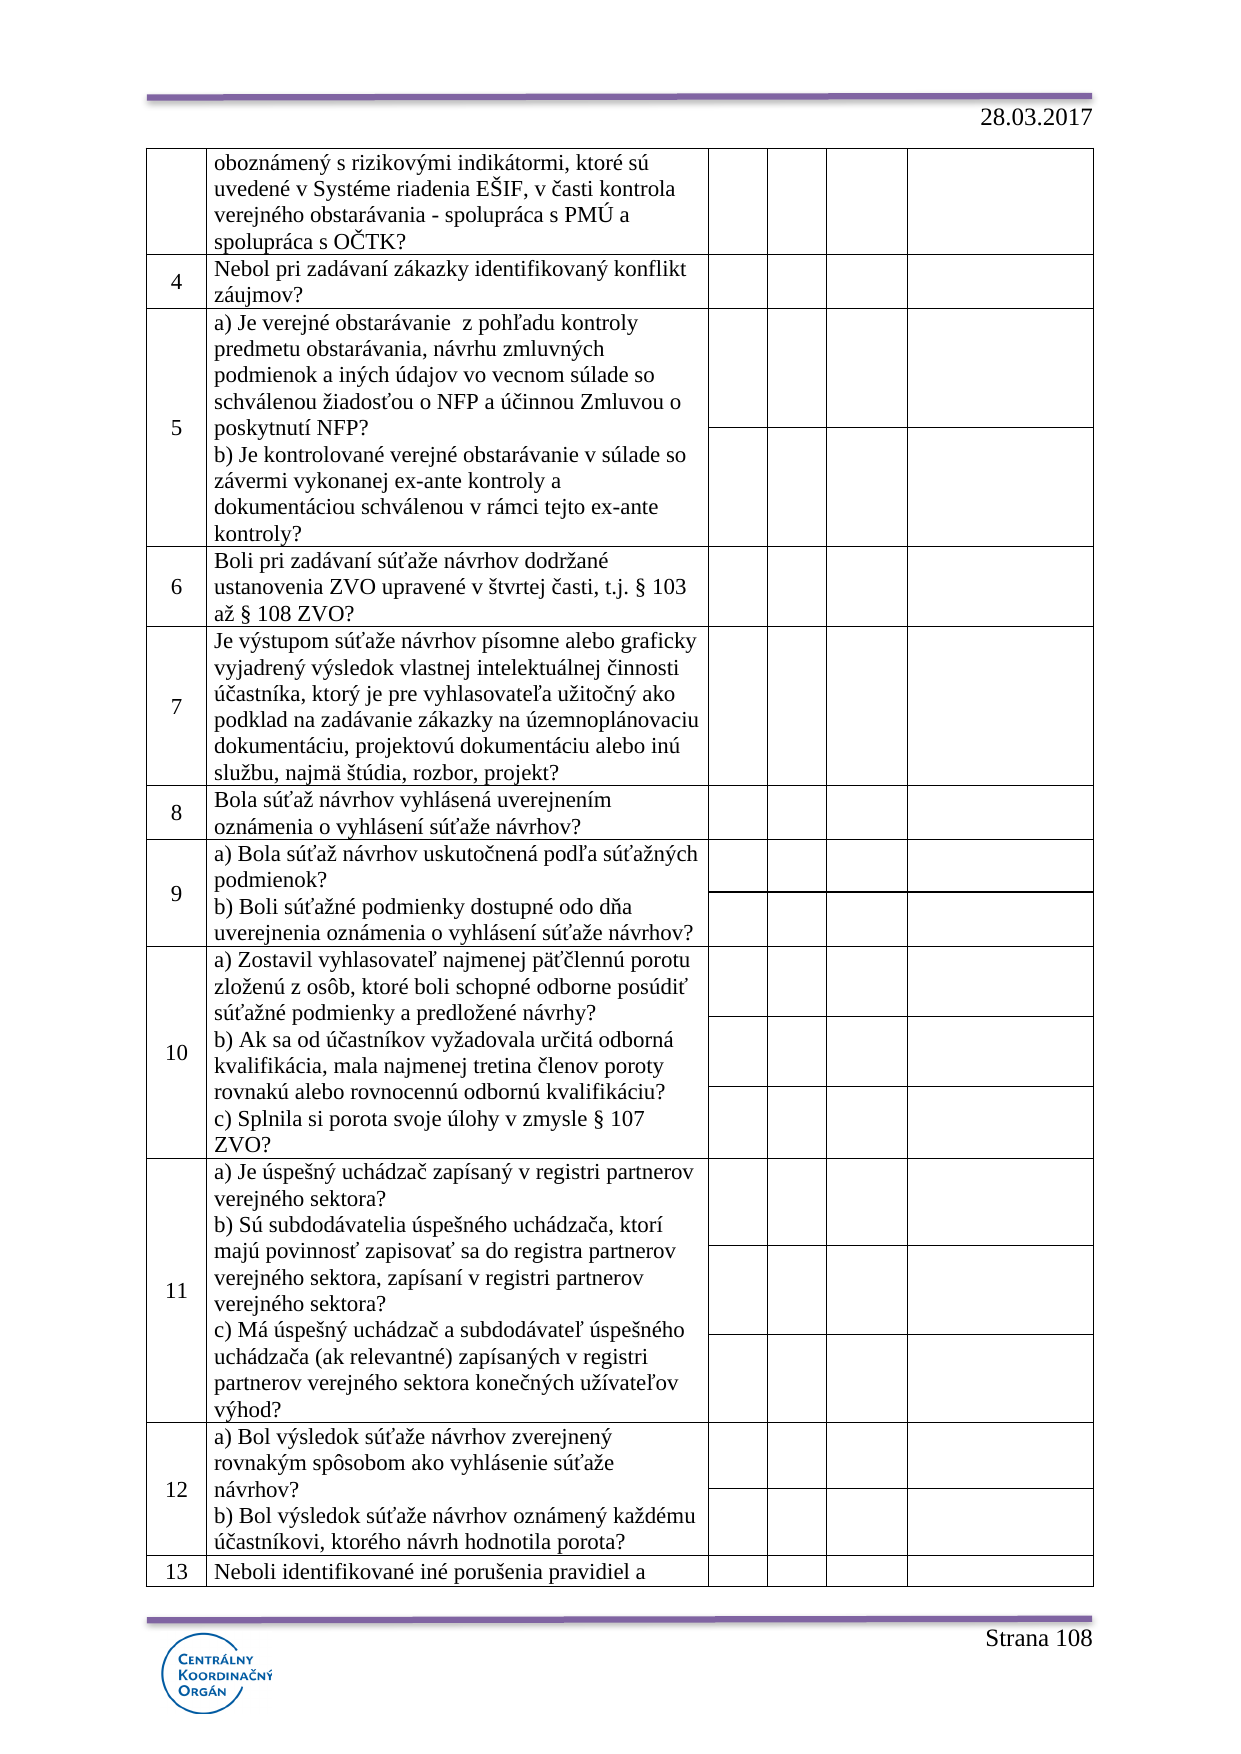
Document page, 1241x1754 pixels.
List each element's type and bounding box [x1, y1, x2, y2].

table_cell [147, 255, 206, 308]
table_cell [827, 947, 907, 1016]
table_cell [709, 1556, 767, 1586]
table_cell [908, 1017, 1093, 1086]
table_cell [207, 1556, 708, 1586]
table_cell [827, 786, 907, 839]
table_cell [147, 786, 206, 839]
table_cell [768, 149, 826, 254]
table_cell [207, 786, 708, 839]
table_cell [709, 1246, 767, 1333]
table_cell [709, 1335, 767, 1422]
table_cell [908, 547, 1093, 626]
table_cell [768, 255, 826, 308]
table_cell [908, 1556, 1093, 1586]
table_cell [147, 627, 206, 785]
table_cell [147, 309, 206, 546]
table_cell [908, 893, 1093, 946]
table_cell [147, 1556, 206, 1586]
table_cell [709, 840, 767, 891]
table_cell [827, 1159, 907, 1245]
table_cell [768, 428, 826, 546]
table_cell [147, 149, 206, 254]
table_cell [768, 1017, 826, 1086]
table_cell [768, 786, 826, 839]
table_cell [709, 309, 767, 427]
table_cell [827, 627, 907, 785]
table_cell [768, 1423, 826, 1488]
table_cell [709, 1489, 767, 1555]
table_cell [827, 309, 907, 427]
picture [159, 1631, 272, 1713]
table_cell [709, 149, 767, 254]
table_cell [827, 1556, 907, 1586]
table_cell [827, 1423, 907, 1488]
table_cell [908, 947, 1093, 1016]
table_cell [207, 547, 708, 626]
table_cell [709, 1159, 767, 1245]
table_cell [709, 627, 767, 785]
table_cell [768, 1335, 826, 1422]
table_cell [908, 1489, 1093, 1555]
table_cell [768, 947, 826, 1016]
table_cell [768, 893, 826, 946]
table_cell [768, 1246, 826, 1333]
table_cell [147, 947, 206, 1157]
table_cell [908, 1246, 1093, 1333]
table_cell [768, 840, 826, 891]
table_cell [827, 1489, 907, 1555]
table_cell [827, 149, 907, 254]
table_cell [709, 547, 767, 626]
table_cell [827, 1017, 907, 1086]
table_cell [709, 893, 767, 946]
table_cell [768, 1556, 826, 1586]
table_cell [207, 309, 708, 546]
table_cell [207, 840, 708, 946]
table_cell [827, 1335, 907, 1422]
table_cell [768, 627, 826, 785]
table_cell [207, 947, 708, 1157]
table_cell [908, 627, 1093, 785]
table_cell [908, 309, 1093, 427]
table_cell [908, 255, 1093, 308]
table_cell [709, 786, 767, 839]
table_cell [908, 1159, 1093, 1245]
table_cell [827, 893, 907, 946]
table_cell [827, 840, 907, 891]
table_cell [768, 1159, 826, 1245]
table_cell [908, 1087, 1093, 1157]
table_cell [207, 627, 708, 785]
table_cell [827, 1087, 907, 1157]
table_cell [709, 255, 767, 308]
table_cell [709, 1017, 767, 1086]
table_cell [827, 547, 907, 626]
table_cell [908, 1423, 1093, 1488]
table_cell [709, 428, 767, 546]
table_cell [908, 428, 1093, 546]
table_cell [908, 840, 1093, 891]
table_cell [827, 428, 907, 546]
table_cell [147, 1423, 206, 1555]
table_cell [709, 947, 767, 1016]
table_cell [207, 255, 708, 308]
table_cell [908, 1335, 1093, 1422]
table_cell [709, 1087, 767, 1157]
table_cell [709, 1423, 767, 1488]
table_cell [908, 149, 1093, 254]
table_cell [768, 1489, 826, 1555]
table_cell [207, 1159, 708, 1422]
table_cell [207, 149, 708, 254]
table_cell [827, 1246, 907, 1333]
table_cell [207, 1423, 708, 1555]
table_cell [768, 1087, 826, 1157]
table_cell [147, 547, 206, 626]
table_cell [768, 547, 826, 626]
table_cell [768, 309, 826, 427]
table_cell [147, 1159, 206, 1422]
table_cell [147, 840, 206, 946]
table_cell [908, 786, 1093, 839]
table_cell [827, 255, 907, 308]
